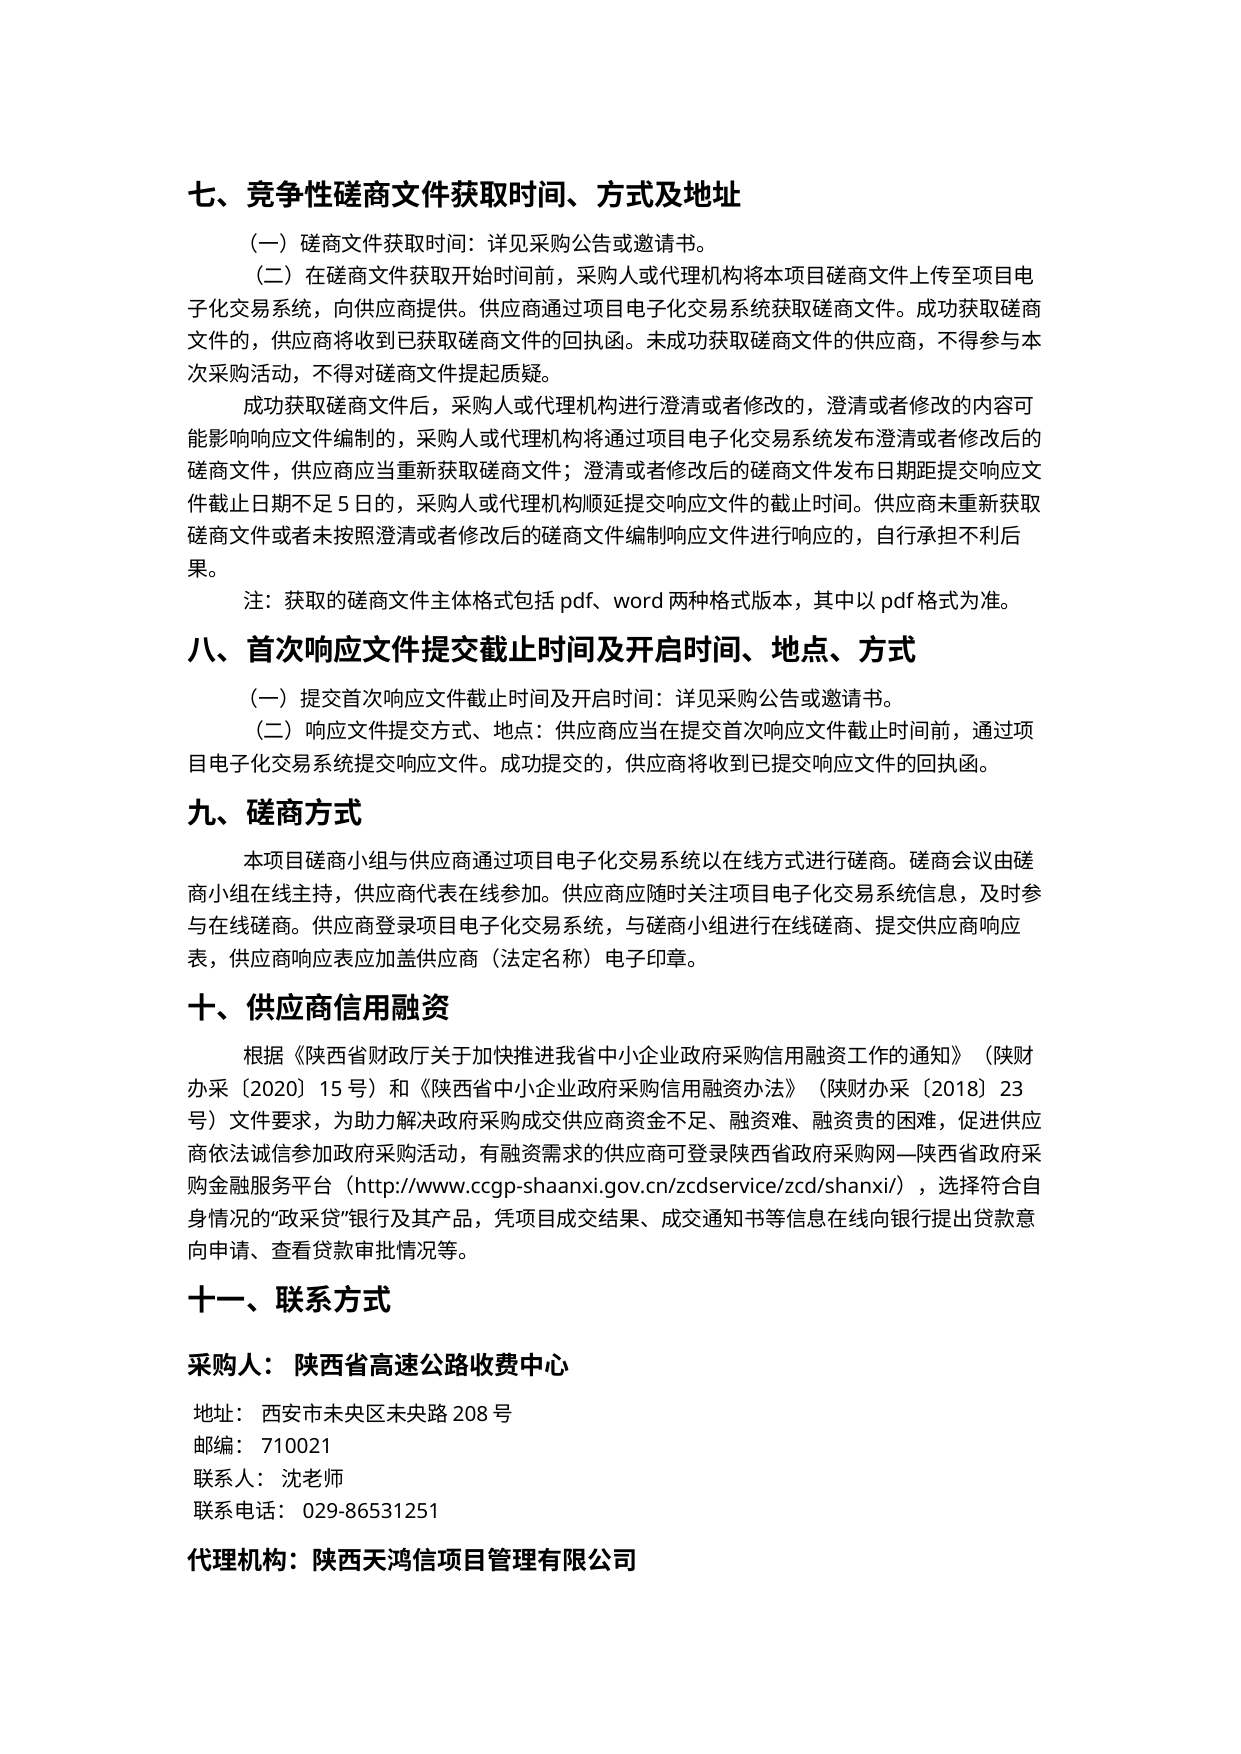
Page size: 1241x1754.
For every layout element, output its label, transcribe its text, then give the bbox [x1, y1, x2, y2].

text 地址： 西安市未央区未央路208号 [187, 1397, 1053, 1429]
text 采购人： 陕西省高速公路收费中心 [187, 1332, 1053, 1397]
text 邮编： 710021 [187, 1429, 1053, 1462]
text 联系人： 沈老师 [187, 1462, 1053, 1494]
text 九、磋商方式 [187, 779, 1053, 844]
text 成功获取磋商文件后，采购人或代理机构进行澄清或者修改的，澄清或者修改的内容可能影响响应文件编制的，采购人或代理机构将通过项目电子化交易系统发布澄清或者修改后的磋商文件，供应商应当重新获取磋商文件；澄清或者修改后的磋商文件发布日期距提交响应文件截止日期不足5日的，采购人或代理机构顺延提交响应文件的截止时间。供应商未重新获取磋商文件或者未按照澄清或者修改后的磋商文件编制响应文件进行响应的，自行承担不利后果。 [187, 389, 1053, 584]
text （一）磋商文件获取时间：详见采购公告或邀请书。 [187, 227, 1053, 259]
text （二）在磋商文件获取开始时间前，采购人或代理机构将本项目磋商文件上传至项目电子化交易系统，向供应商提供。供应商通过项目电子化交易系统获取磋商文件。成功获取磋商文件的，供应商将收到已获取磋商文件的回执函。未成功获取磋商文件的供应商，不得参与本次采购活动，不得对磋商文件提起质疑。 [187, 259, 1053, 389]
text 代理机构：陕西天鸿信项目管理有限公司 [187, 1527, 1053, 1592]
text 八、首次响应文件提交截止时间及开启时间、地点、方式 [187, 617, 1053, 682]
text 十、供应商信用融资 [187, 974, 1053, 1039]
text 联系电话： 029-86531251 [187, 1494, 1053, 1527]
text （一）提交首次响应文件截止时间及开启时间：详见采购公告或邀请书。 [187, 682, 1053, 714]
text 本项目磋商小组与供应商通过项目电子化交易系统以在线方式进行磋商。磋商会议由磋商小组在线主持，供应商代表在线参加。供应商应随时关注项目电子化交易系统信息，及时参与在线磋商。供应商登录项目电子化交易系统，与磋商小组进行在线磋商、提交供应商响应表，供应商响应表应加盖供应商（法定名称）电子印章。 [187, 844, 1053, 974]
text 注：获取的磋商文件主体格式包括pdf、word两种格式版本，其中以pdf格式为准。 [187, 584, 1053, 617]
text 十一、联系方式 [187, 1267, 1053, 1332]
text 根据《陕西省财政厅关于加快推进我省中小企业政府采购信用融资工作的通知》（陕财办采〔2020〕15 号）和《陕西省中小企业政府采购信用融资办法》（陕财办采〔2018〕23 号）文件要求，为助力解决政府采购成交供应商资金不足、融资难、融资贵的困难，促进供应商依法诚信参加政府采购活动，有融资需求的供应商可登录陕西省政府采购网—陕西省政府采购金融服务平台（http://www.ccgp-shaanxi.gov.cn/zcdservice/zcd/shanxi/），选择符合自身情况的“政采贷”银行及其产品，凭项目成交结果、成交通知书等信息在线向银行提出贷款意向申请、查看贷款审批情况等。 [187, 1039, 1053, 1267]
text 七、竞争性磋商文件获取时间、方式及地址 [187, 162, 1053, 227]
text （二）响应文件提交方式、地点：供应商应当在提交首次响应文件截止时间前，通过项目电子化交易系统提交响应文件。成功提交的，供应商将收到已提交响应文件的回执函。 [187, 714, 1053, 779]
